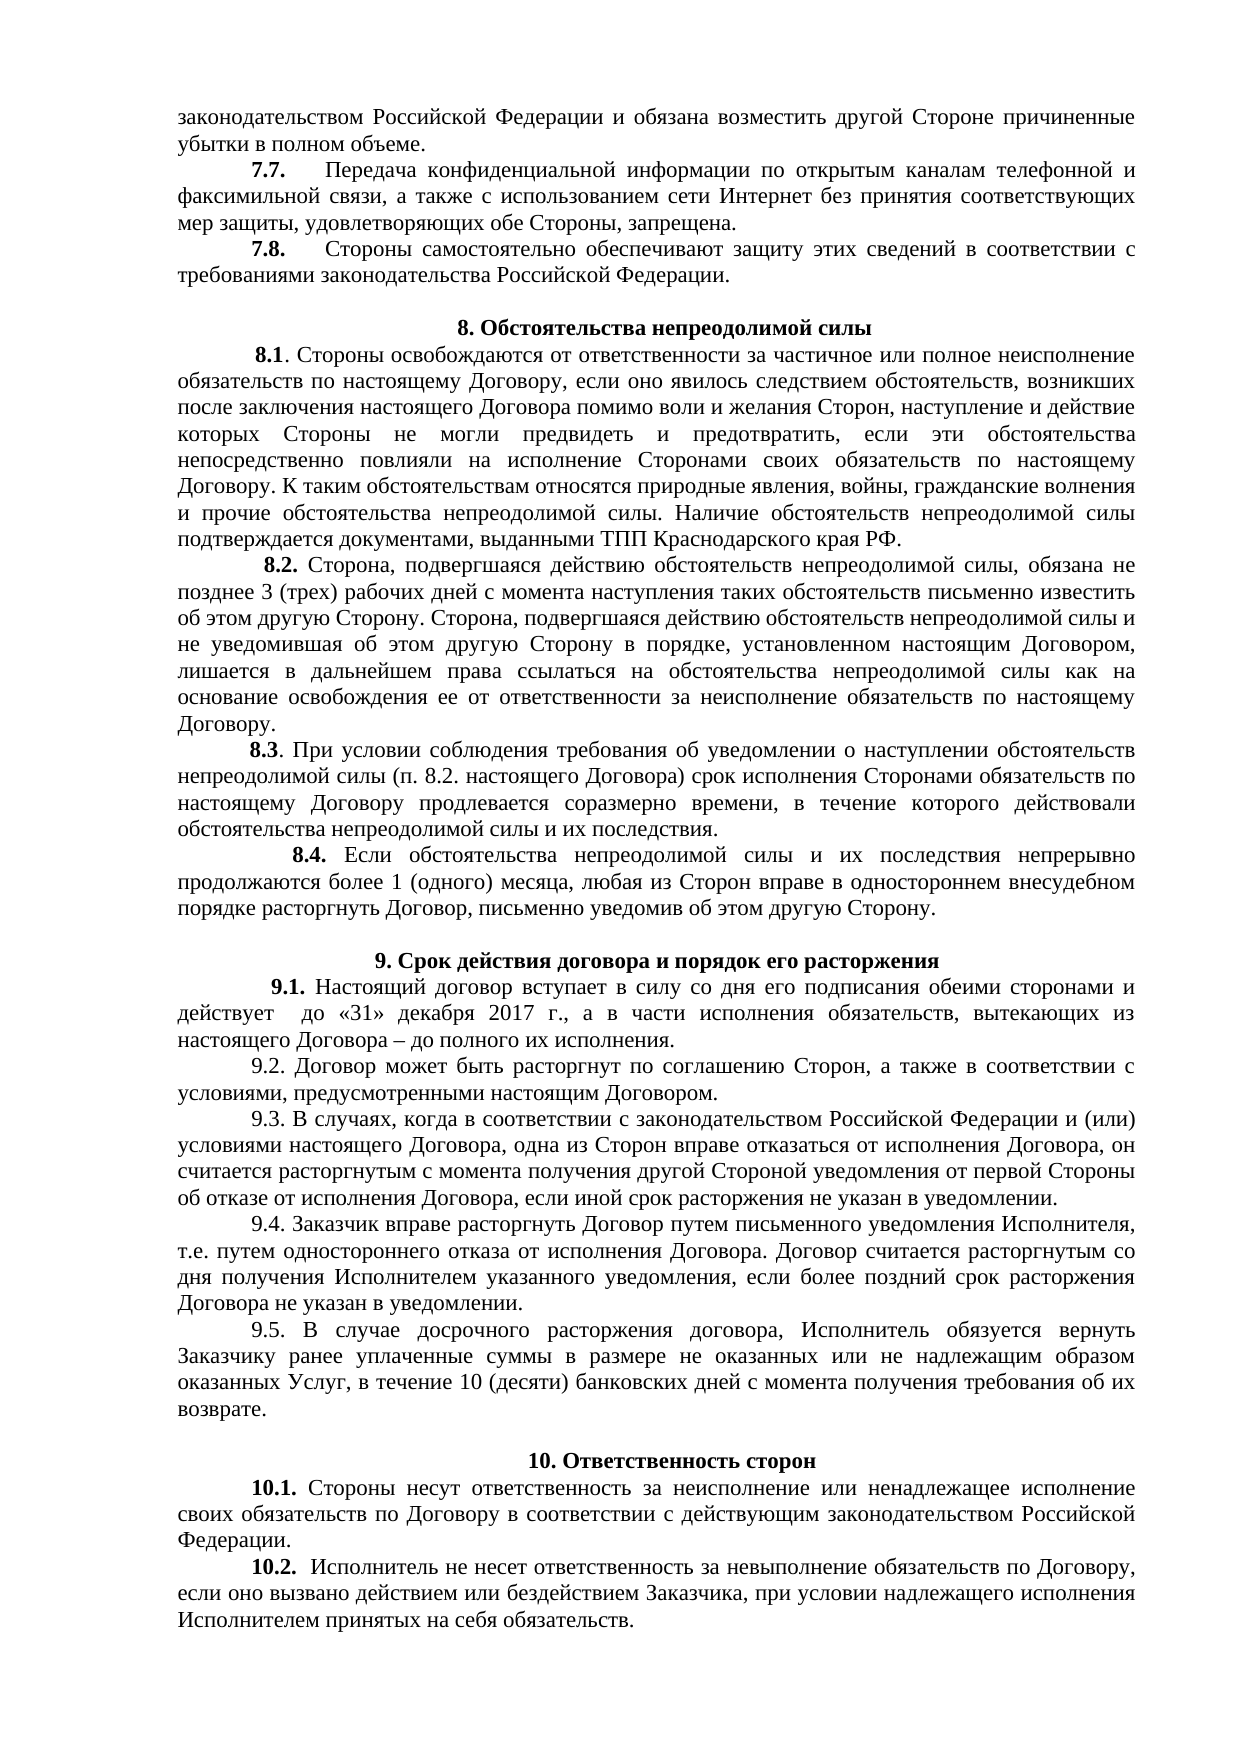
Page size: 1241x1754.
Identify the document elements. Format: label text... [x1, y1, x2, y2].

text 9.1. Настоящий договор вступает в силу со дня его подписания обеими сторонами и действует до «31» декабря 2017 г., а в части исполнения обязательств, вытекающих из настоящего Договора – до полного их исполнения. [177, 973, 1137, 1052]
text 9.3. В случаях, когда в соответствии с законодательством Российской Федерации и (или) условиями настоящего Договора, одна из Сторон вправе отказаться от исполнения Договора, он считается расторгнутым с момента получения другой Стороной уведомления от первой Стороны об отказе от исполнения Договора, если иной срок расторжения не указан в уведомлении. [177, 1105, 1137, 1210]
text 7.8. Стороны самостоятельно обеспечивают защиту этих сведений в соответствии с требованиями законодательства Российской Федерации. [177, 235, 1137, 288]
text 9.2. Договор может быть расторгнут по соглашению Сторон, а также в соответствии с условиями, предусмотренными настоящим Договором. [177, 1052, 1137, 1105]
text 8. Обстоятельства непреодолимой силы [177, 314, 1137, 341]
text 7.7. Передача конфиденциальной информации по открытым каналам телефонной и факсимильной связи, а также с использованием сети Интернет без принятия соответствующих мер защиты, удовлетворяющих обе Стороны, запрещена. [177, 156, 1137, 235]
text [177, 103, 1137, 156]
text 9.4. Заказчик вправе расторгнуть Договор путем письменного уведомления Исполнителя, т.е. путем одностороннего отказа от исполнения Договора. Договор считается расторгнутым со дня получения Исполнителем указанного уведомления, если более поздний срок расторжения Договора не указан в уведомлении. [177, 1210, 1137, 1316]
list Исполнитель не несет ответственность за невыполнение обязательств по Договору, если оно вызвано действием или бездействием Заказчика, при условии надлежащего исполнения Исполнителем принятых на себя обязательств. [177, 1553, 1137, 1632]
text 10.1. Стороны несут ответственность за неисполнение или ненадлежащее исполнение своих обязательств по Договору в соответствии с действующим законодательством Российской Федерации. [177, 1474, 1137, 1553]
text 9.5. В случае досрочного расторжения договора, Исполнитель обязуется вернуть Заказчику ранее уплаченные суммы в размере не оказанных или не надлежащим образом оказанных Услуг, в течение 10 (десяти) банковских дней с момента получения требования об их возврате. [177, 1316, 1137, 1421]
text 10. Ответственность сторон [177, 1447, 1137, 1474]
text 9. Срок действия договора и порядок его расторжения [177, 947, 1137, 973]
text 8.3. При условии соблюдения требования об уведомлении о наступлении обстоятельств непреодолимой силы (п. 8.2. настоящего Договора) срок исполнения Сторонами обязательств по настоящему Договору продлевается соразмерно времени, в течение которого действовали обстоятельства непреодолимой силы и их последствия. [177, 736, 1137, 841]
text 8.2. Сторона, подвергшаяся действию обстоятельств непреодолимой силы, обязана не позднее 3 (трех) рабочих дней с момента наступления таких обстоятельств письменно известить об этом другую Сторону. Сторона, подвергшаяся действию обстоятельств непреодолимой силы и не уведомившая об этом другую Сторону в порядке, установленном настоящим Договором, лишается в дальнейшем права ссылаться на обстоятельства непреодолимой силы как на основание освобождения ее от ответственности за неисполнение обязательств по настоящему Договору. [177, 551, 1137, 736]
text 8.1. Стороны освобождаются от ответственности за частичное или полное неисполнение обязательств по настоящему Договору, если оно явилось следствием обстоятельств, возникших после заключения настоящего Договора помимо воли и желания Сторон, наступление и действие которых Стороны не могли предвидеть и предотвратить, если эти обстоятельства непосредственно повлияли на исполнение Сторонами своих обязательств по настоящему Договору. К таким обстоятельствам относятся природные явления, войны, гражданские волнения и прочие обстоятельства непреодолимой силы. Наличие обстоятельств непреодолимой силы подтверждается документами, выданными ТПП Краснодарского края РФ. [177, 341, 1137, 551]
text 8.4. Если обстоятельства непреодолимой силы и их последствия непрерывно продолжаются более 1 (одного) месяца, любая из Сторон вправе в одностороннем внесудебном порядке расторгнуть Договор, письменно уведомив об этом другую Сторону. [177, 841, 1137, 920]
